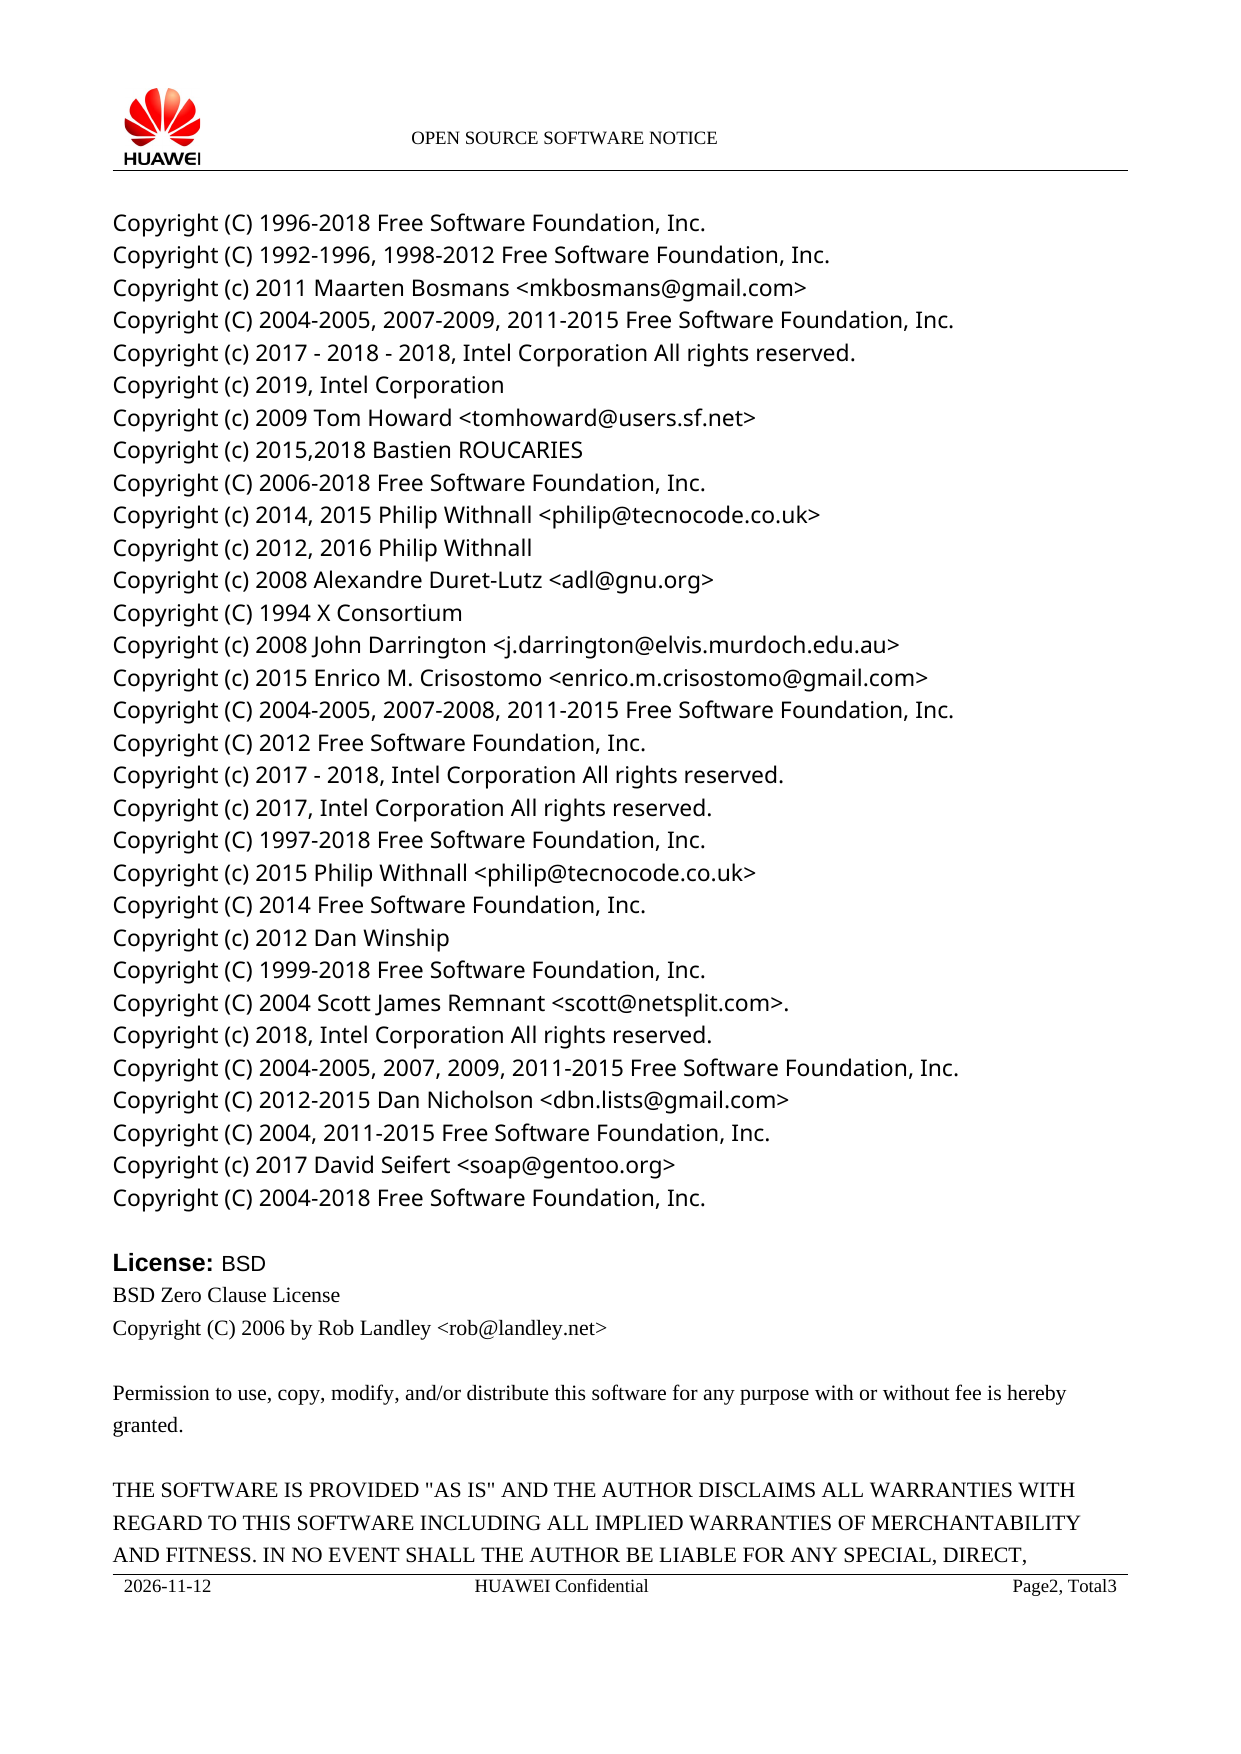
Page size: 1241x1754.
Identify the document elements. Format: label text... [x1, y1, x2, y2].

picture [124, 88, 201, 165]
text License: BSD [112, 1246, 1128, 1279]
